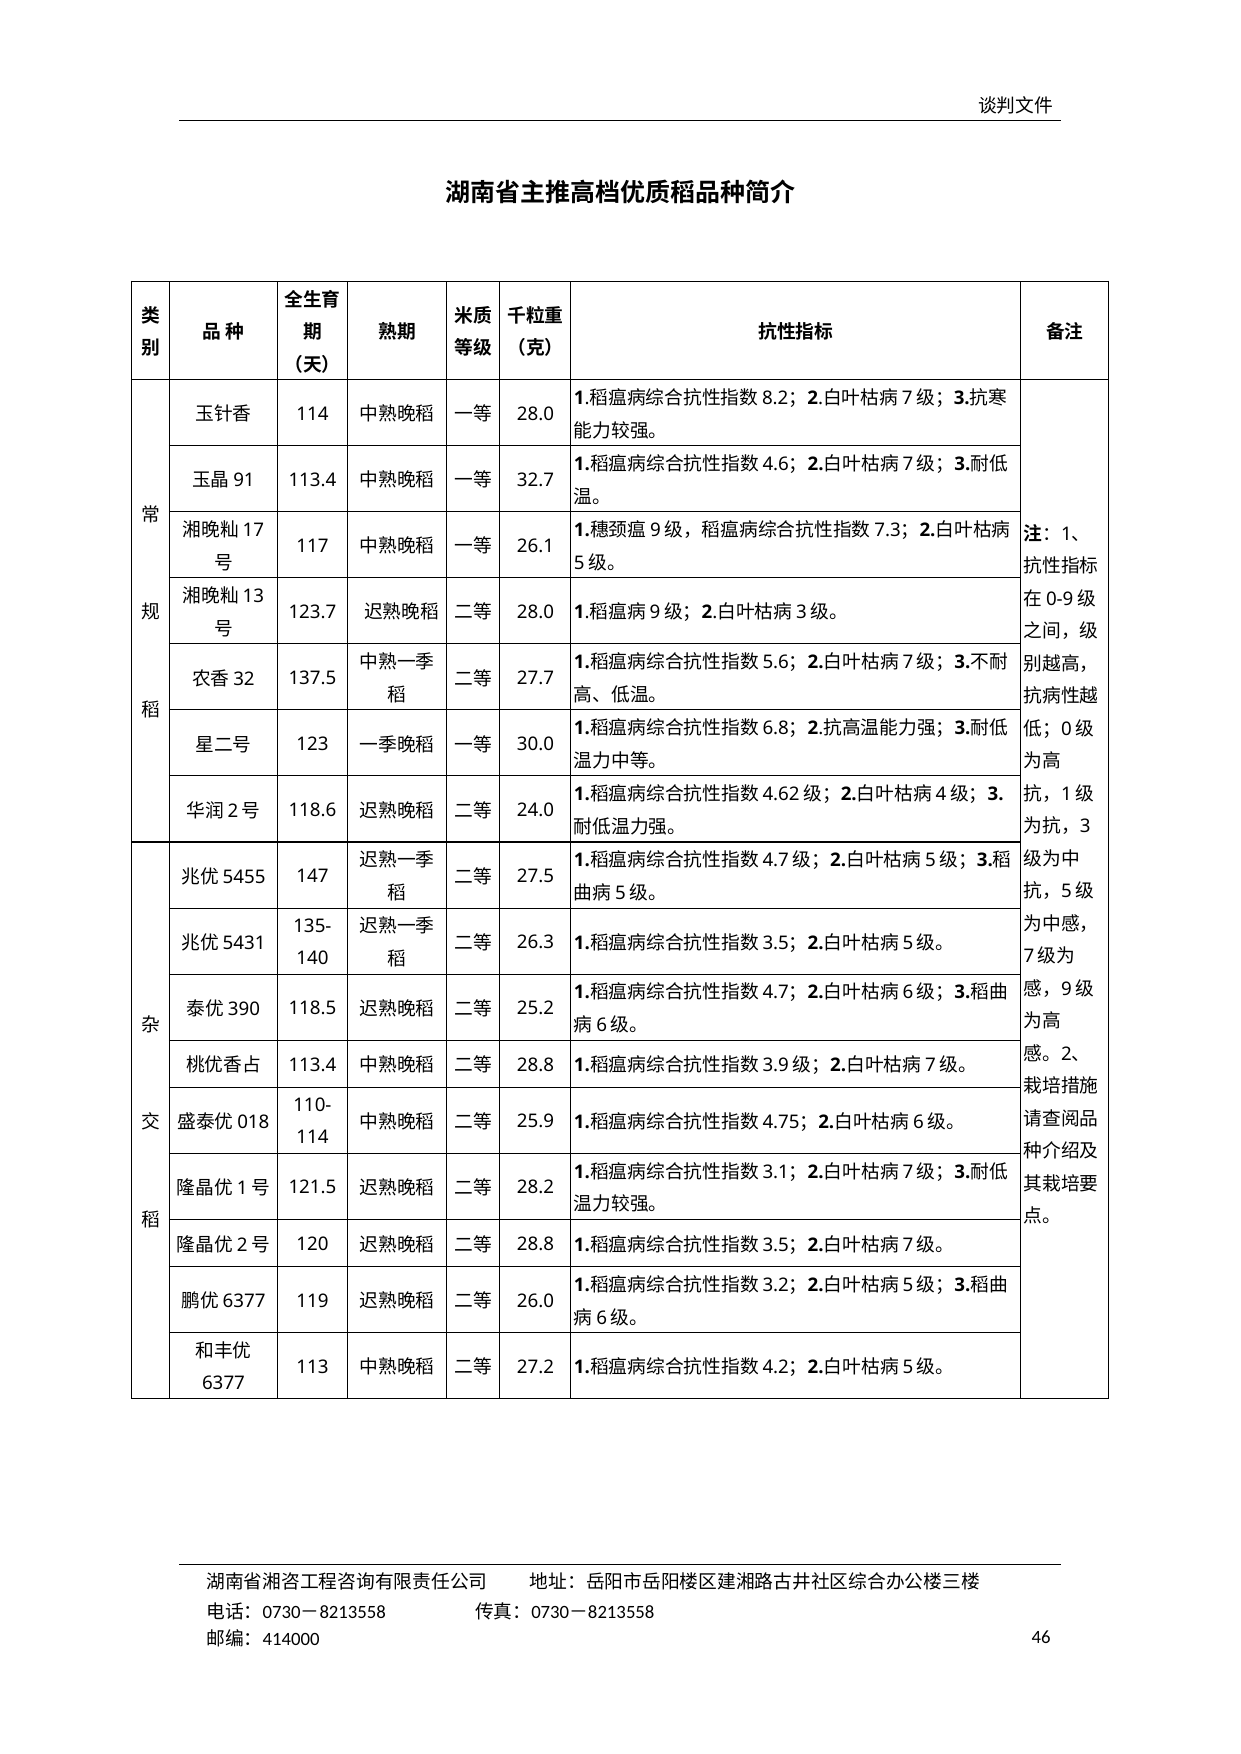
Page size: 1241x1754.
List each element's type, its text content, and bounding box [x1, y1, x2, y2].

table_cell 24.0 [500, 776, 570, 841]
table_cell 1.稻瘟病综合抗性指数3.5；2.白叶枯病7级。 [571, 1220, 1020, 1266]
table_cell 中熟晚稻 [348, 1088, 446, 1153]
text 湖南省主推高档优质稻品种简介 [187, 158, 1053, 223]
table_cell 泰优390 [170, 975, 277, 1039]
table_cell 和丰优6377 [170, 1333, 277, 1398]
table_cell 一季晚稻 [348, 710, 446, 775]
table_cell 迟熟晚稻 [348, 1220, 446, 1266]
table_cell 迟熟一季稻 [348, 909, 446, 973]
table_cell 注：1、抗性指标在0-9级之间，级别越高，抗病性越低；0级为高抗，1级为抗，3级为中抗，5级为中感， 7级为感，9级为高感。2、栽培措施请查阅品种介绍及其栽培要点。 [1021, 380, 1108, 1398]
table_cell 二等 [447, 843, 499, 907]
table_cell 湘晚籼13号 [170, 578, 277, 643]
table_cell 二等 [447, 1333, 499, 1398]
table_cell 1.稻瘟病9级；2.白叶枯病3级。 [571, 578, 1020, 643]
table_cell 迟熟一季稻 [348, 843, 446, 907]
table_cell 二等 [447, 1088, 499, 1153]
table_cell 玉针香 [170, 380, 277, 445]
table_cell 25.2 [500, 975, 570, 1039]
table_cell 113 [278, 1333, 347, 1398]
table_header 千粒重（克） [500, 282, 570, 379]
table_header 抗性指标 [571, 282, 1020, 379]
table_cell 玉晶91 [170, 446, 277, 511]
table_cell 137.5 [278, 644, 347, 709]
table_header 类别 [132, 282, 169, 379]
table_cell 110-114 [278, 1088, 347, 1153]
table_cell 32.7 [500, 446, 570, 511]
table_cell 湘晚籼17号 [170, 512, 277, 577]
table_cell 隆晶优1号 [170, 1154, 277, 1219]
table_cell 123.7 [278, 578, 347, 643]
table_cell 一等 [447, 512, 499, 577]
table_cell 1.稻瘟病综合抗性指数5.6；2.白叶枯病7级；3.不耐高、低温。 [571, 644, 1020, 709]
table_cell 1.稻瘟病综合抗性指数4.2；2.白叶枯病5级。 [571, 1333, 1020, 1398]
table_cell 二等 [447, 578, 499, 643]
table_header 全生育期 （天） [278, 282, 347, 379]
table_cell 123 [278, 710, 347, 775]
table_cell 中熟晚稻 [348, 512, 446, 577]
table_cell 1.稻瘟病综合抗性指数4.7级；2.白叶枯病5级；3.稻曲病5级。 [571, 843, 1020, 907]
table_cell 一等 [447, 380, 499, 445]
table_cell 117 [278, 512, 347, 577]
table_cell 26.3 [500, 909, 570, 973]
table_cell 中熟晚稻 [348, 446, 446, 511]
table_cell 28.0 [500, 578, 570, 643]
table_cell 147 [278, 843, 347, 907]
table_cell 迟熟晚稻 [348, 578, 446, 643]
table_cell 30.0 [500, 710, 570, 775]
table_cell 119 [278, 1267, 347, 1332]
table_cell 隆晶优2号 [170, 1220, 277, 1266]
table_cell 135-140 [278, 909, 347, 973]
table_cell 114 [278, 380, 347, 445]
table_cell 27.5 [500, 843, 570, 907]
table_cell 28.0 [500, 380, 570, 445]
table_cell 中熟晚稻 [348, 1333, 446, 1398]
table_cell 二等 [447, 975, 499, 1039]
table_cell 1.稻瘟病综合抗性指数3.5；2.白叶枯病5级。 [571, 909, 1020, 973]
table_cell 1.稻瘟病综合抗性指数3.9级；2.白叶枯病7级。 [571, 1041, 1020, 1087]
table_cell 鹏优6377 [170, 1267, 277, 1332]
table_cell 二等 [447, 1220, 499, 1266]
table_cell 迟熟晚稻 [348, 776, 446, 841]
table_cell 113.4 [278, 446, 347, 511]
table_cell 盛泰优018 [170, 1088, 277, 1153]
table_cell 二等 [447, 644, 499, 709]
table_cell 118.5 [278, 975, 347, 1039]
table_cell 二等 [447, 1041, 499, 1087]
table_cell 1.稻瘟病综合抗性指数3.1；2.白叶枯病7级；3.耐低温力较强。 [571, 1154, 1020, 1219]
table_cell 迟熟晚稻 [348, 975, 446, 1039]
table_cell 1.稻瘟病综合抗性指数4.62级；2.白叶枯病4级；3.耐低温力强。 [571, 776, 1020, 841]
table_cell 二等 [447, 1267, 499, 1332]
table_cell 兆优5431 [170, 909, 277, 973]
table_cell 二等 [447, 909, 499, 973]
table_cell 1.稻瘟病综合抗性指数8.2；2.白叶枯病7级；3.抗寒能力较强。 [571, 380, 1020, 445]
table_cell 28.8 [500, 1041, 570, 1087]
table_cell 一等 [447, 446, 499, 511]
table_cell 中熟晚稻 [348, 380, 446, 445]
table_cell 26.1 [500, 512, 570, 577]
table_cell 120 [278, 1220, 347, 1266]
table_cell 二等 [447, 776, 499, 841]
table_cell 中熟一季稻 [348, 644, 446, 709]
table_cell 121.5 [278, 1154, 347, 1219]
table_cell 113.4 [278, 1041, 347, 1087]
table_header 备注 [1021, 282, 1108, 379]
table_cell 迟熟晚稻 [348, 1154, 446, 1219]
table_cell 28.8 [500, 1220, 570, 1266]
table_cell 27.2 [500, 1333, 570, 1398]
table_cell 1.稻瘟病综合抗性指数3.2；2.白叶枯病5级；3.稻曲病6级。 [571, 1267, 1020, 1332]
table_header 品 种 [170, 282, 277, 379]
table_cell 118.6 [278, 776, 347, 841]
table_cell 常 规 稻 [132, 380, 169, 841]
table_cell 华润2号 [170, 776, 277, 841]
table_cell 1.穗颈瘟9级，稻瘟病综合抗性指数7.3；2.白叶枯病5级。 [571, 512, 1020, 577]
table_cell 一等 [447, 710, 499, 775]
table_cell 农香32 [170, 644, 277, 709]
table_cell 28.2 [500, 1154, 570, 1219]
table_cell 1.稻瘟病综合抗性指数4.75；2.白叶枯病6级。 [571, 1088, 1020, 1153]
table_cell 25.9 [500, 1088, 570, 1153]
table_cell 中熟晚稻 [348, 1041, 446, 1087]
table_cell 1.稻瘟病综合抗性指数6.8；2.抗高温能力强；3.耐低温力中等。 [571, 710, 1020, 775]
table_cell 星二号 [170, 710, 277, 775]
table_cell 兆优5455 [170, 843, 277, 907]
table_header 熟期 [348, 282, 446, 379]
table_cell 杂 交 稻 [132, 843, 169, 1398]
table_header 米质 等级 [447, 282, 499, 379]
table_cell 二等 [447, 1154, 499, 1219]
table_cell 桃优香占 [170, 1041, 277, 1087]
table_cell 迟熟晚稻 [348, 1267, 446, 1332]
table_cell 1.稻瘟病综合抗性指数4.6；2.白叶枯病7级；3.耐低温。 [571, 446, 1020, 511]
table_cell 27.7 [500, 644, 570, 709]
table_cell 1.稻瘟病综合抗性指数4.7；2.白叶枯病6级；3.稻曲病6级。 [571, 975, 1020, 1039]
table_cell 26.0 [500, 1267, 570, 1332]
